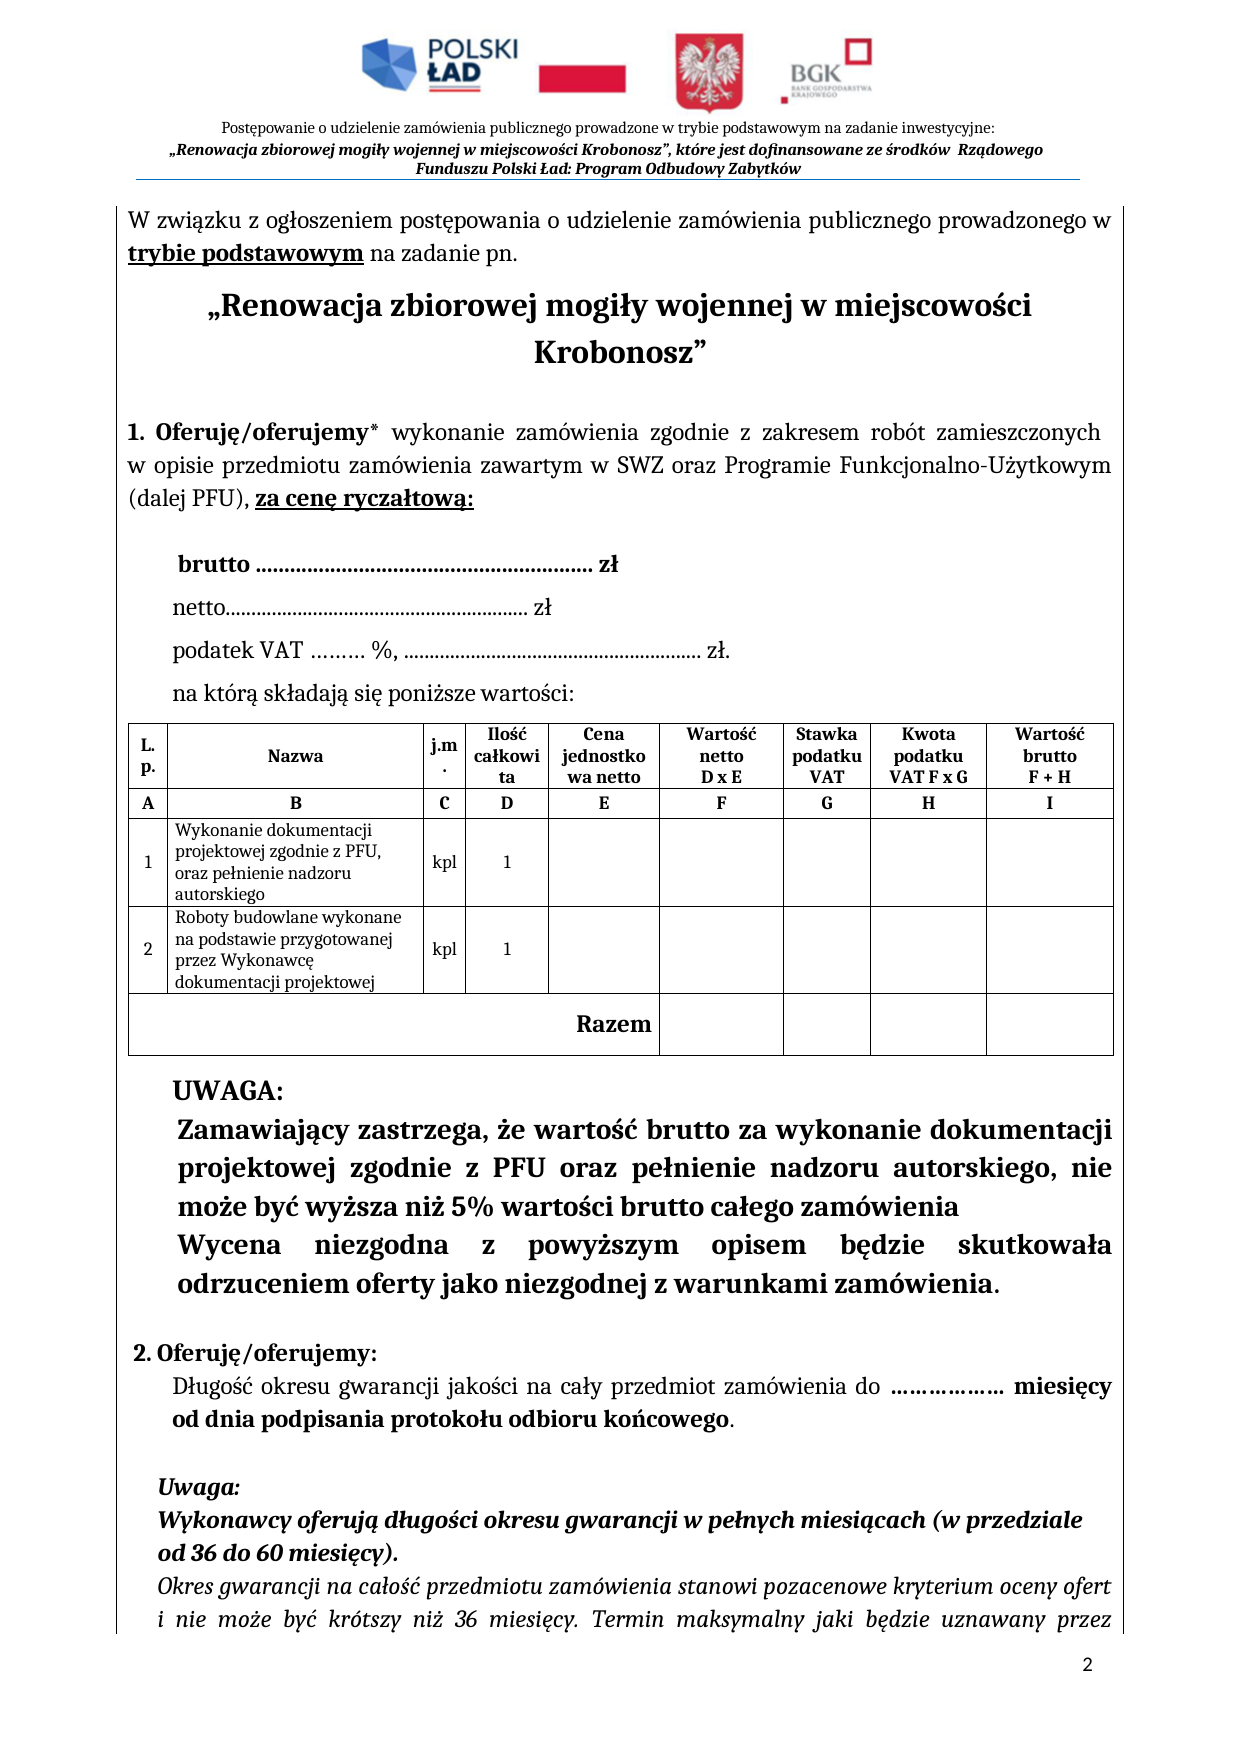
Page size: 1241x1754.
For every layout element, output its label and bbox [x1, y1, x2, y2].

table_cell [117, 206, 1123, 1633]
picture [350, 19, 890, 119]
